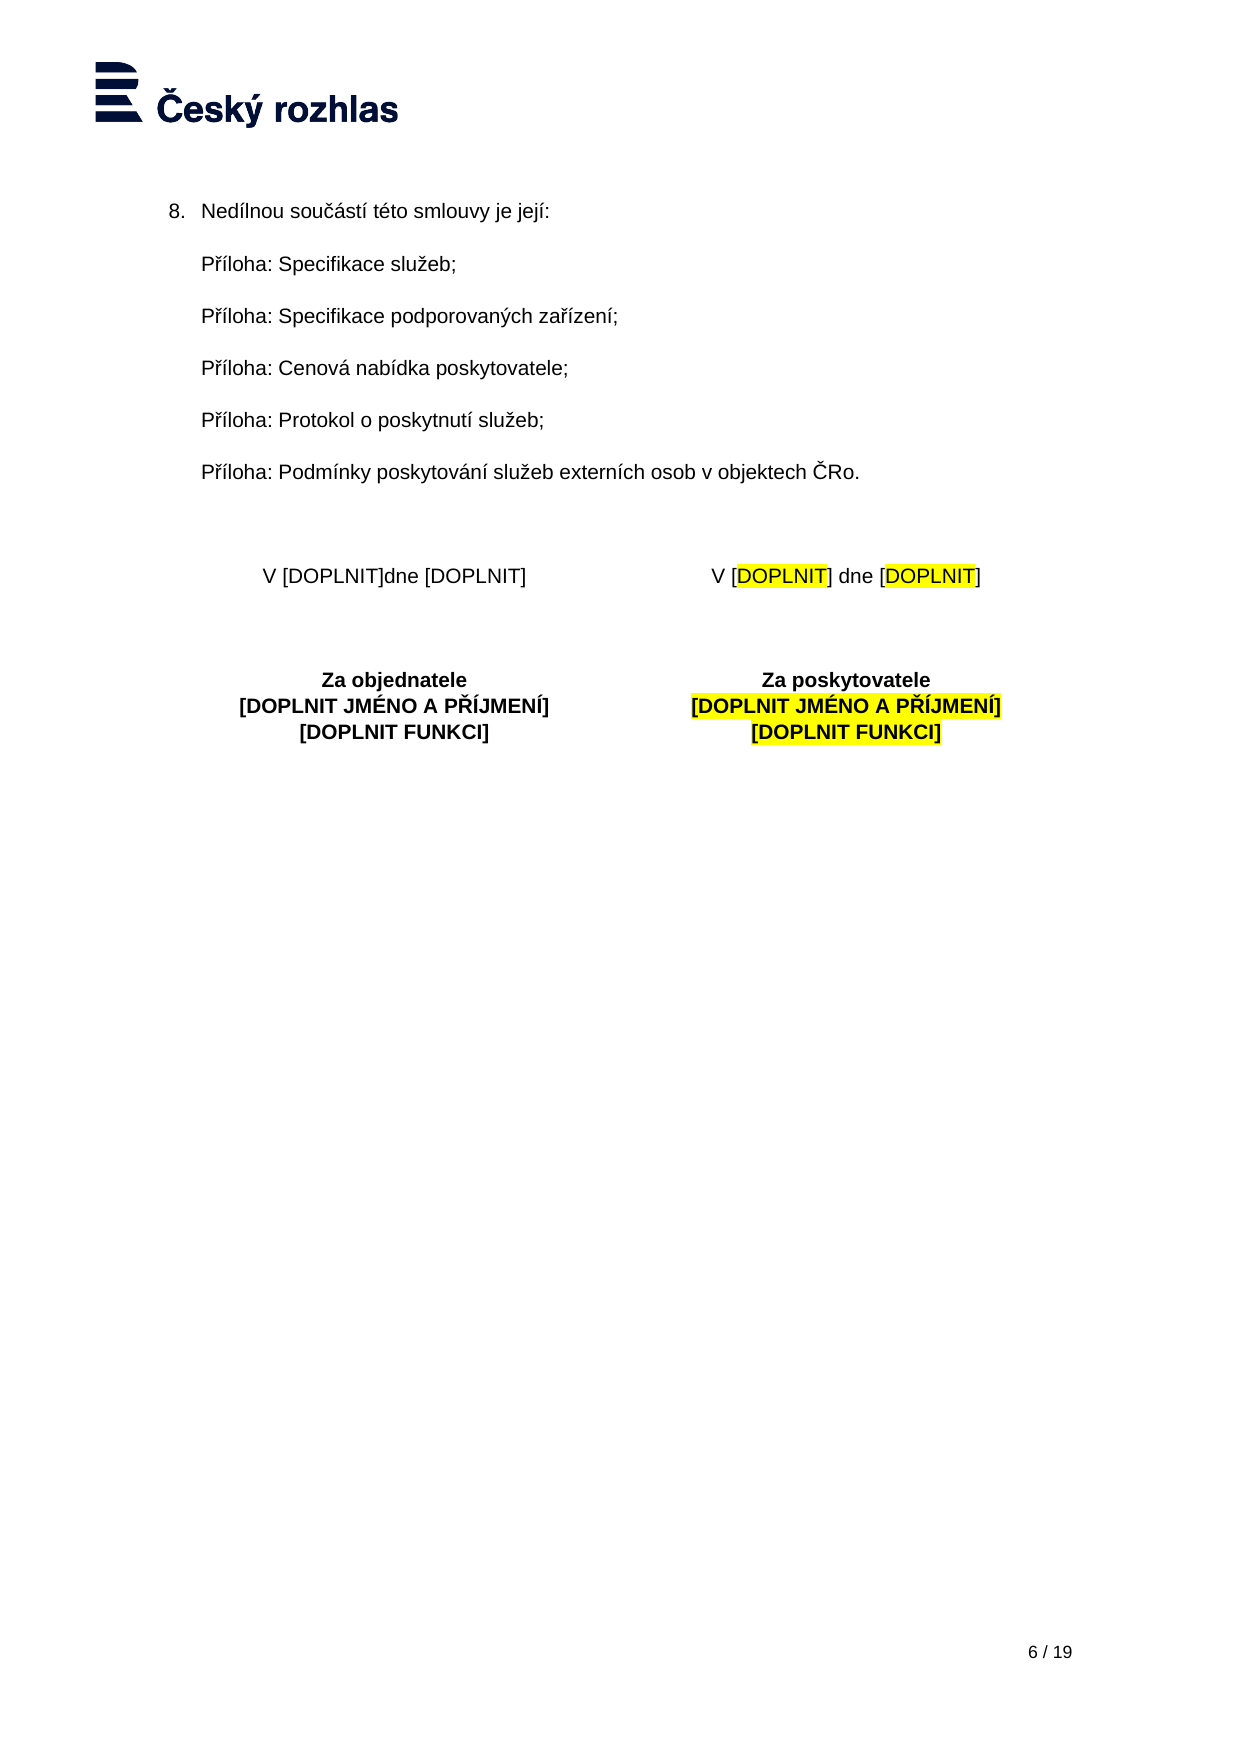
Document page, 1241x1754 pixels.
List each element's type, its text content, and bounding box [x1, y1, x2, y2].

table_cell Za objednatele [DOPLNIT JMÉNO A PŘÍJMENÍ] [DOPLNIT FUNKCI] [168, 589, 620, 745]
table_cell Za poskytovatele [DOPLNIT JMÉNO A PŘÍJMENÍ] [DOPLNIT FUNKCI] [620, 589, 1072, 745]
list Příloha: Podmínky poskytování služeb externích osob v objektech ČRo. [198, 458, 1072, 484]
picture [95, 62, 398, 128]
table_header V [DOPLNIT]dne [DOPLNIT] [168, 563, 620, 589]
list Příloha: Specifikace podporovaných zařízení; [201, 302, 1072, 328]
list Příloha: Protokol o poskytnutí služeb; [201, 406, 1072, 432]
table_header V [DOPLNIT] dne [DOPLNIT] [620, 563, 1072, 589]
list Příloha: Cenová nabídka poskytovatele; [201, 354, 1072, 380]
list Nedílnou součástí této smlouvy je její: [168, 198, 1072, 224]
list Příloha: Specifikace služeb; [201, 250, 1072, 276]
